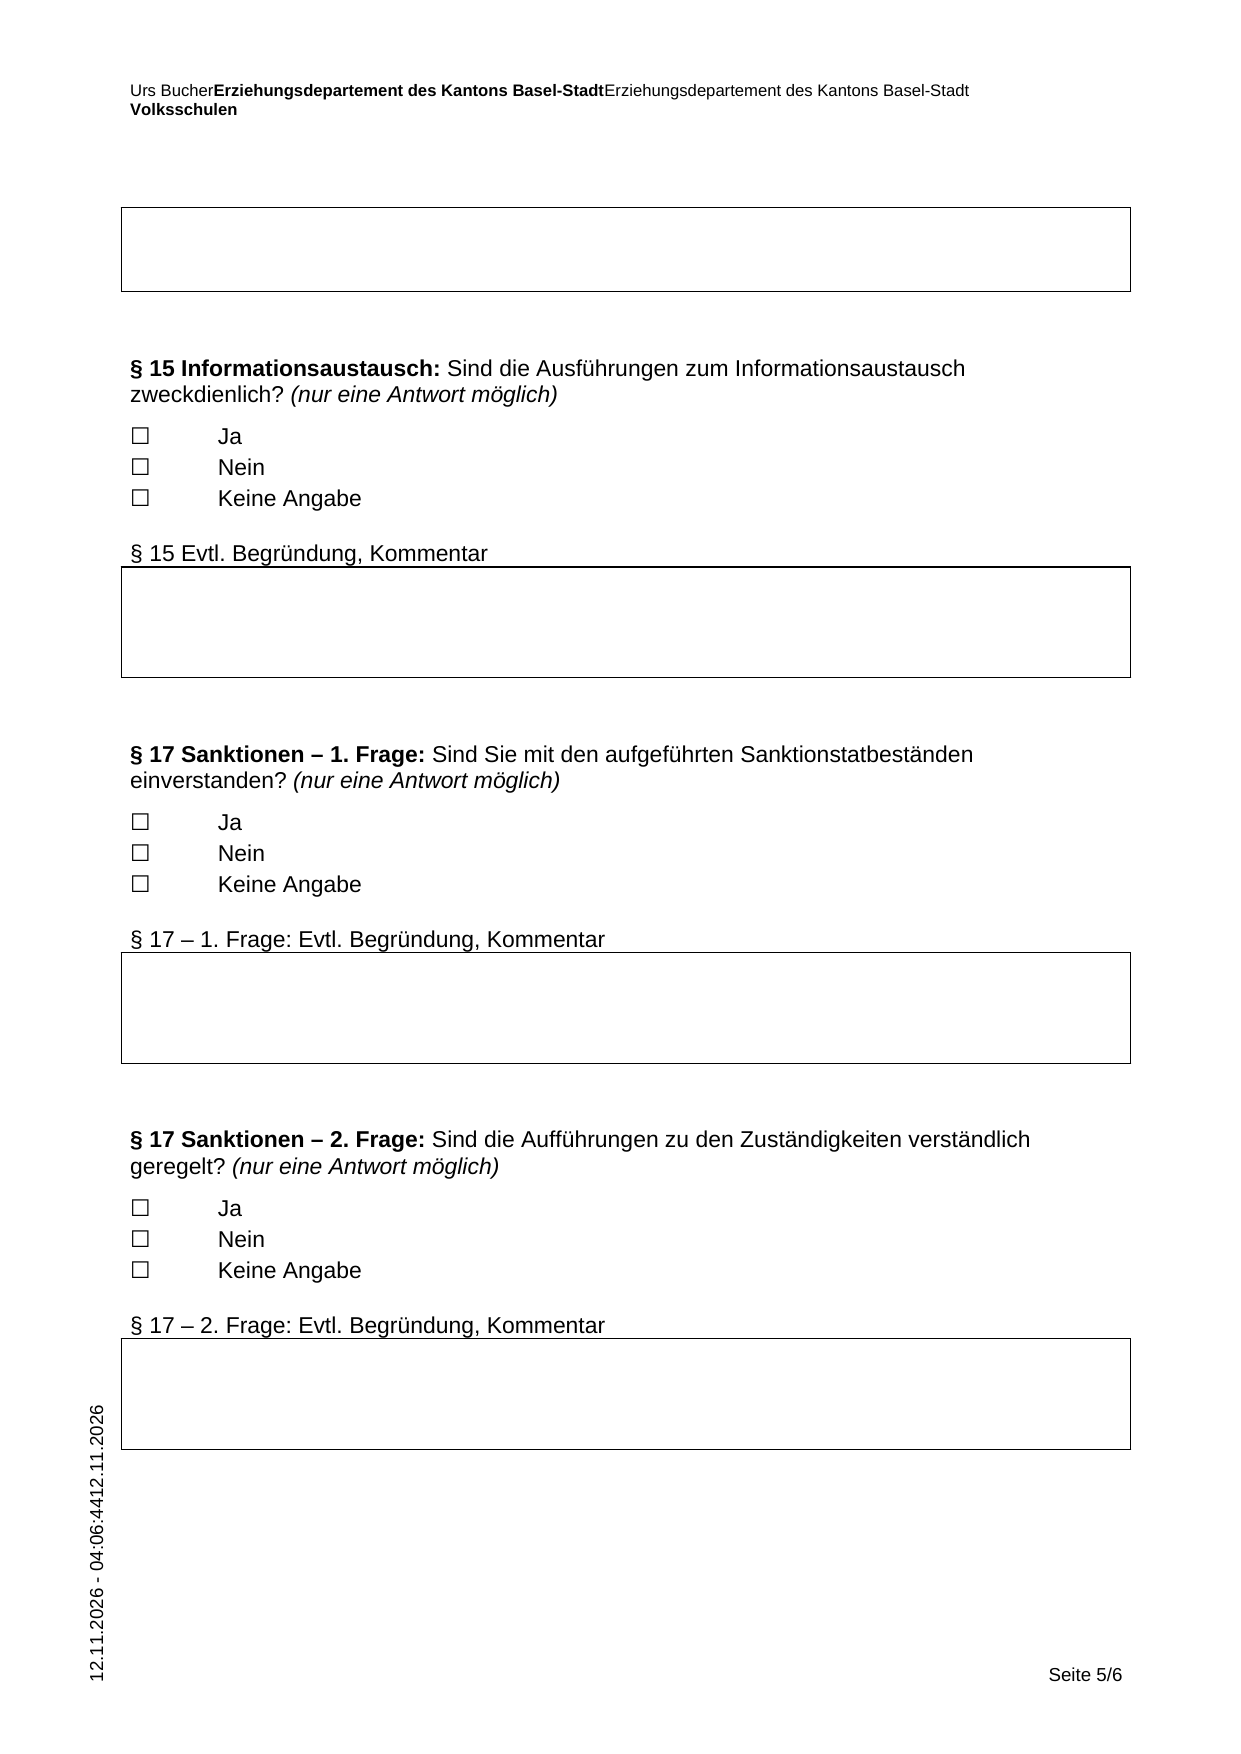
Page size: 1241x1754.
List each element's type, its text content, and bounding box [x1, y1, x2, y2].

text § 17 – 1. Frage: Evtl. Begründung, Kommentar [130, 926, 1122, 952]
text § 17 Sanktionen – 2. Frage: Sind die Aufführungen zu den Zuständigkeiten verständlich geregelt? (nur eine Antwort möglich) [130, 1126, 1122, 1179]
text § 15 Evtl. Begründung, Kommentar [130, 540, 1122, 566]
text Ja [130, 1192, 1122, 1223]
text § 15 Informationsaustausch: Sind die Ausführungen zum Informationsaustausch zweckdienlich? (nur eine Antwort möglich) [130, 355, 1122, 407]
text Keine Angabe [130, 868, 1122, 899]
text § 17 Sanktionen – 1. Frage: Sind Sie mit den aufgeführten Sanktionstatbeständen einverstanden? (nur eine Antwort möglich) [130, 741, 1122, 793]
text Nein [130, 837, 1122, 868]
text Nein [130, 451, 1122, 482]
text Keine Angabe [130, 482, 1122, 514]
text Ja [130, 420, 1122, 451]
text § 17 – 2. Frage: Evtl. Begründung, Kommentar [130, 1312, 1122, 1338]
text Nein [130, 1223, 1122, 1254]
text Ja [130, 806, 1122, 837]
text Keine Angabe [130, 1254, 1122, 1285]
